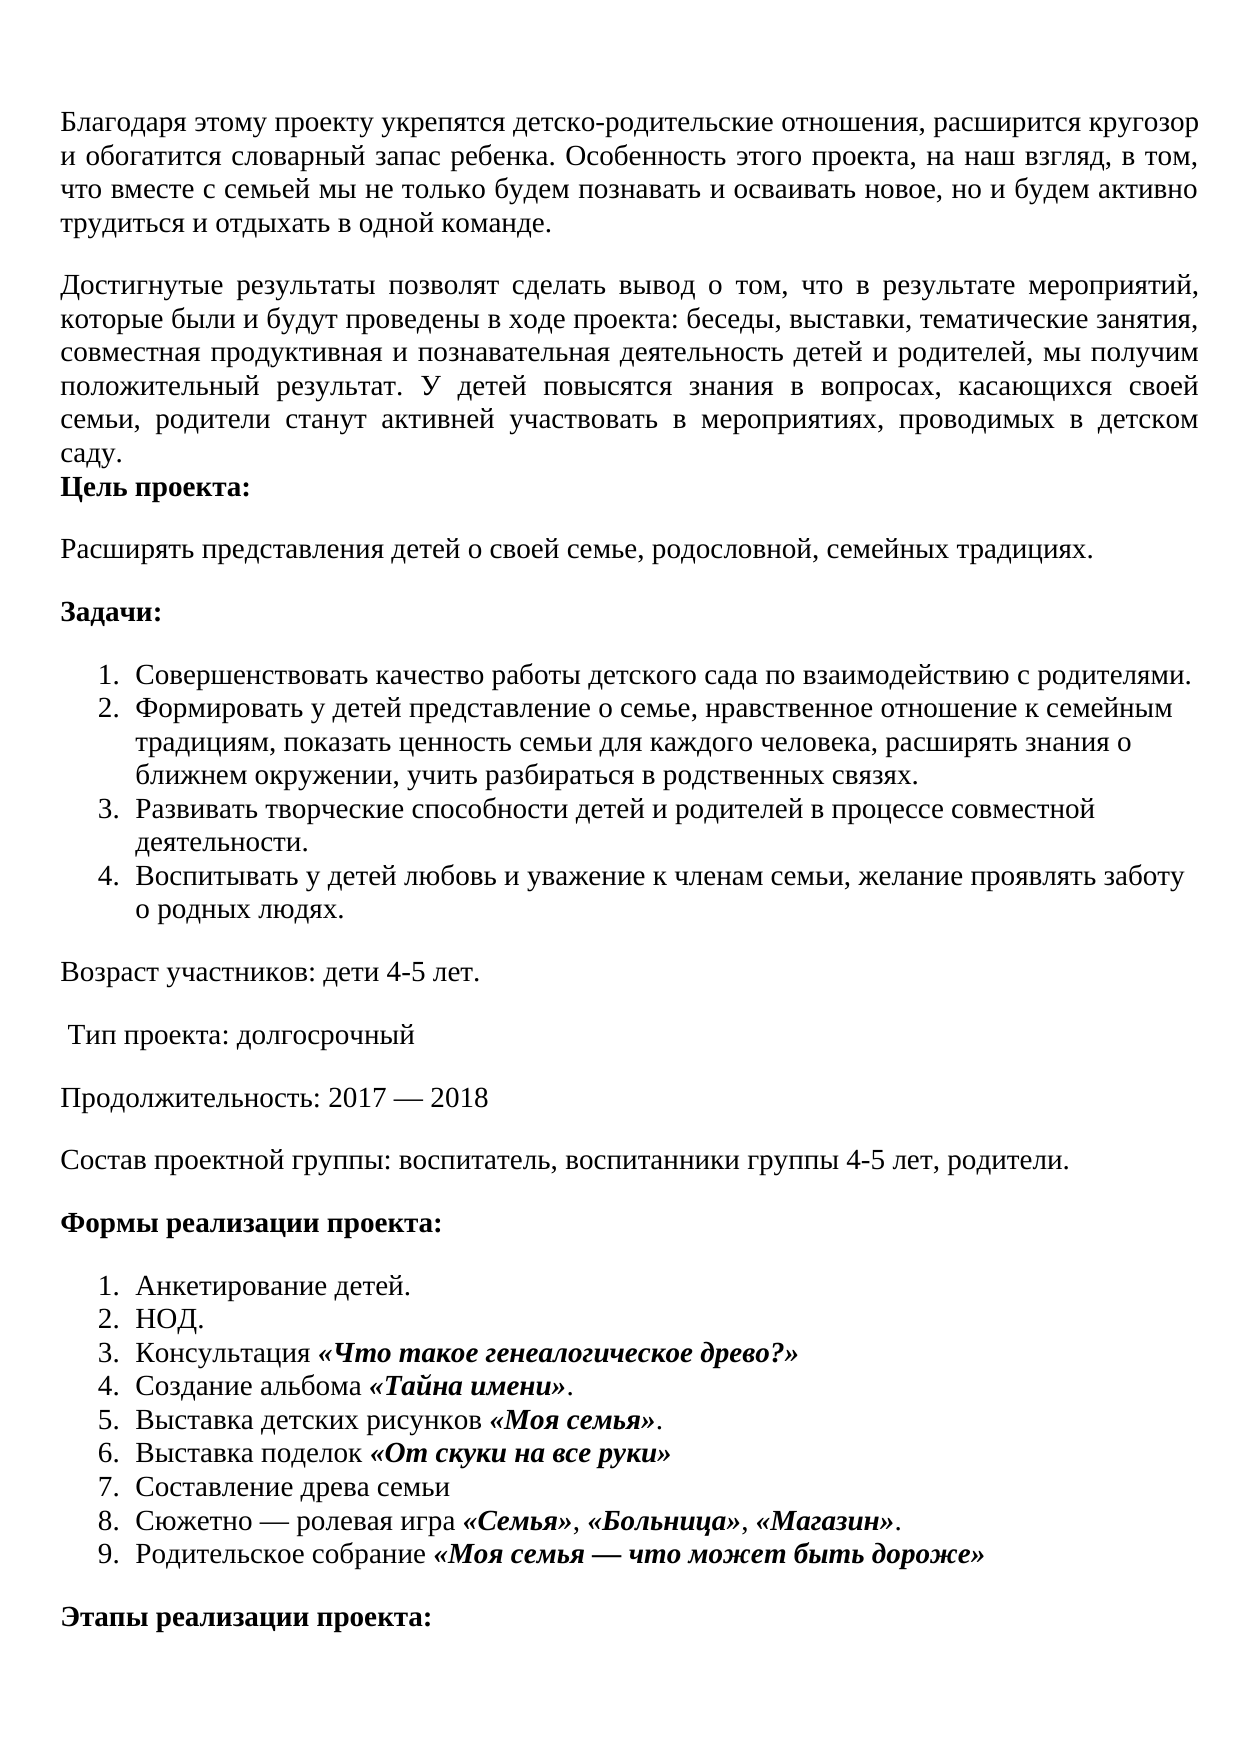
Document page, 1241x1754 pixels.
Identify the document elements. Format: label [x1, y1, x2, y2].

table_header [60, 75, 1200, 1662]
